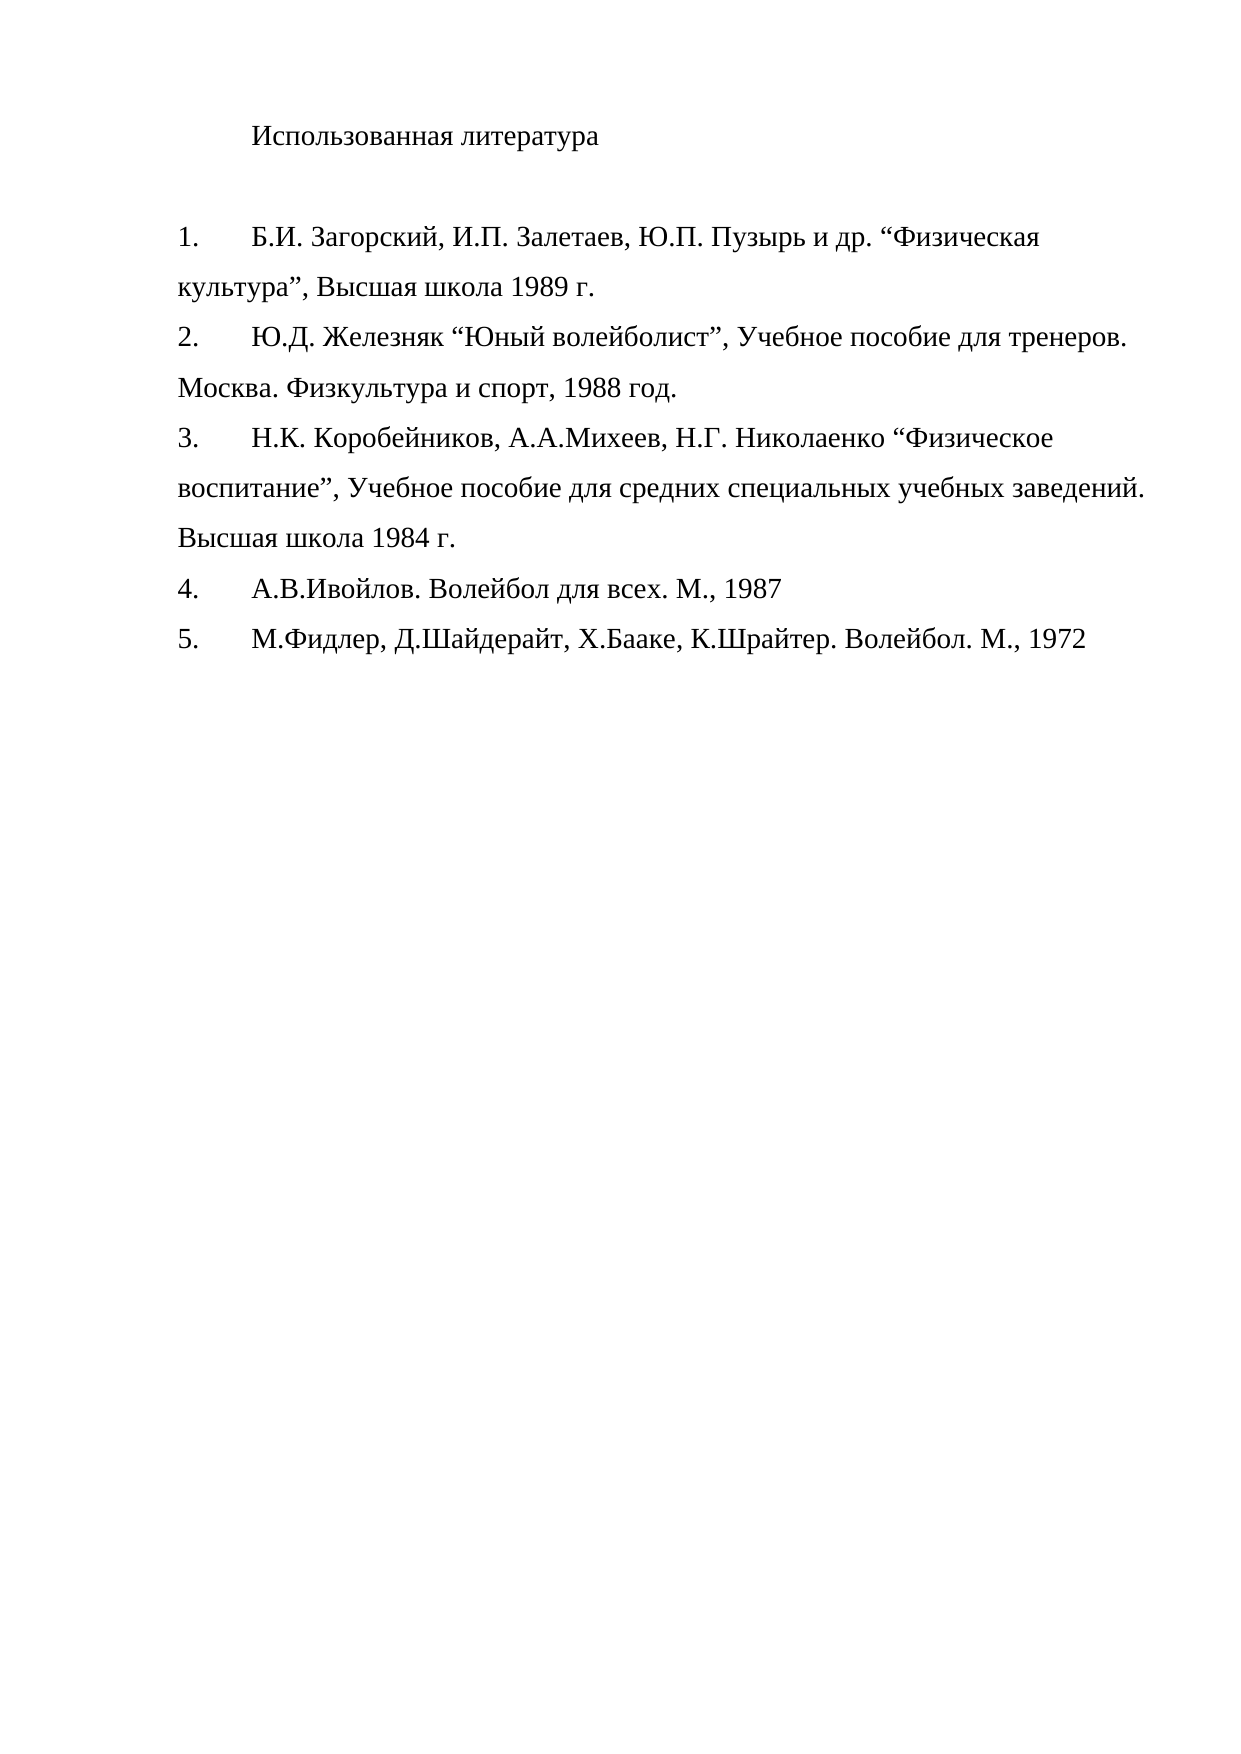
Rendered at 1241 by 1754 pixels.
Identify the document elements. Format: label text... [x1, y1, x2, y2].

list Н.К. Коробейников, А.А.Михеев, Н.Г. Николаенко “Физическое воспитание”, Учебное пособие для средних специальных учебных заведений. Высшая школа 1984 г. [177, 420, 1152, 554]
list А.В.Ивойлов. Волейбол для всех. М., 1987 [177, 571, 1152, 604]
list М.Фидлер, Д.Шайдерайт, Х.Бааке, К.Шрайтер. Волейбол. М., 1972 [177, 621, 1152, 655]
text Использованная литература [177, 118, 1152, 152]
list Ю.Д. Железняк “Юный волейболист”, Учебное пособие для тренеров. Москва. Физкультура и спорт, 1988 год. [177, 319, 1152, 403]
list Б.И. Загорский, И.П. Залетаев, Ю.П. Пузырь и др. “Физическая культура”, Высшая школа 1989 г. [177, 219, 1152, 303]
